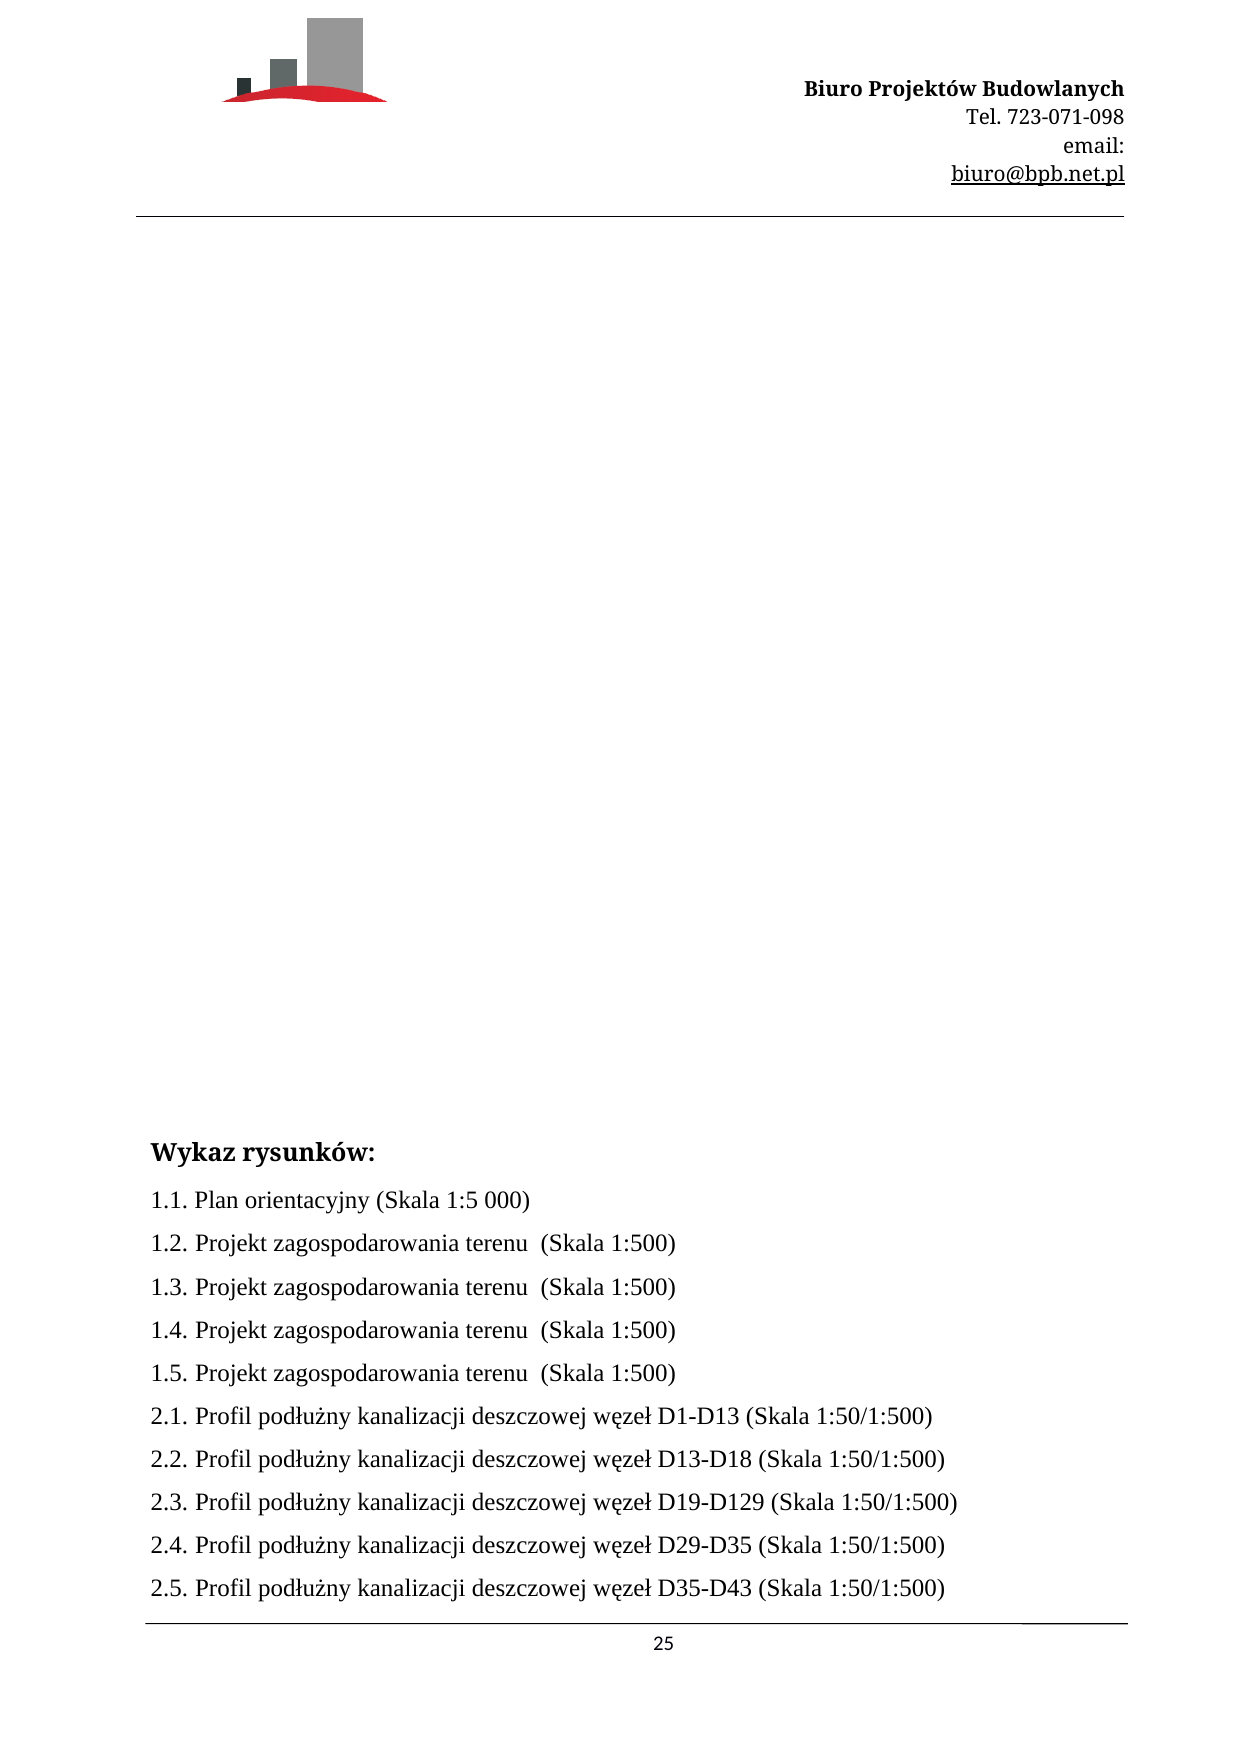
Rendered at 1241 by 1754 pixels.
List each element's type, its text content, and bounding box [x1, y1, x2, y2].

text 2.5. Profil podłużny kanalizacji deszczowej węzeł D35-D43 (Skala 1:50/1:500) [150, 1573, 1147, 1602]
text 2.3. Profil podłużny kanalizacji deszczowej węzeł D19-D129 (Skala 1:50/1:500) [150, 1487, 1147, 1516]
text 1.3. Projekt zagospodarowania terenu (Skala 1:500) [150, 1272, 1147, 1300]
text 1.4. Projekt zagospodarowania terenu (Skala 1:500) [150, 1315, 1147, 1343]
text Wykaz rysunków: [150, 1134, 1132, 1168]
text 2.1. Profil podłużny kanalizacji deszczowej węzeł D1-D13 (Skala 1:50/1:500) [150, 1401, 1147, 1430]
text 1.5. Projekt zagospodarowania terenu (Skala 1:500) [150, 1358, 1147, 1387]
text 1.2. Projekt zagospodarowania terenu (Skala 1:500) [150, 1228, 1147, 1257]
text 2.2. Profil podłużny kanalizacji deszczowej węzeł D13-D18 (Skala 1:50/1:500) [150, 1444, 1147, 1473]
text 1.1. Plan orientacyjny (Skala 1:5 000) [150, 1185, 1132, 1214]
picture [153, 9, 451, 102]
text 2.4. Profil podłużny kanalizacji deszczowej węzeł D29-D35 (Skala 1:50/1:500) [150, 1530, 1147, 1559]
